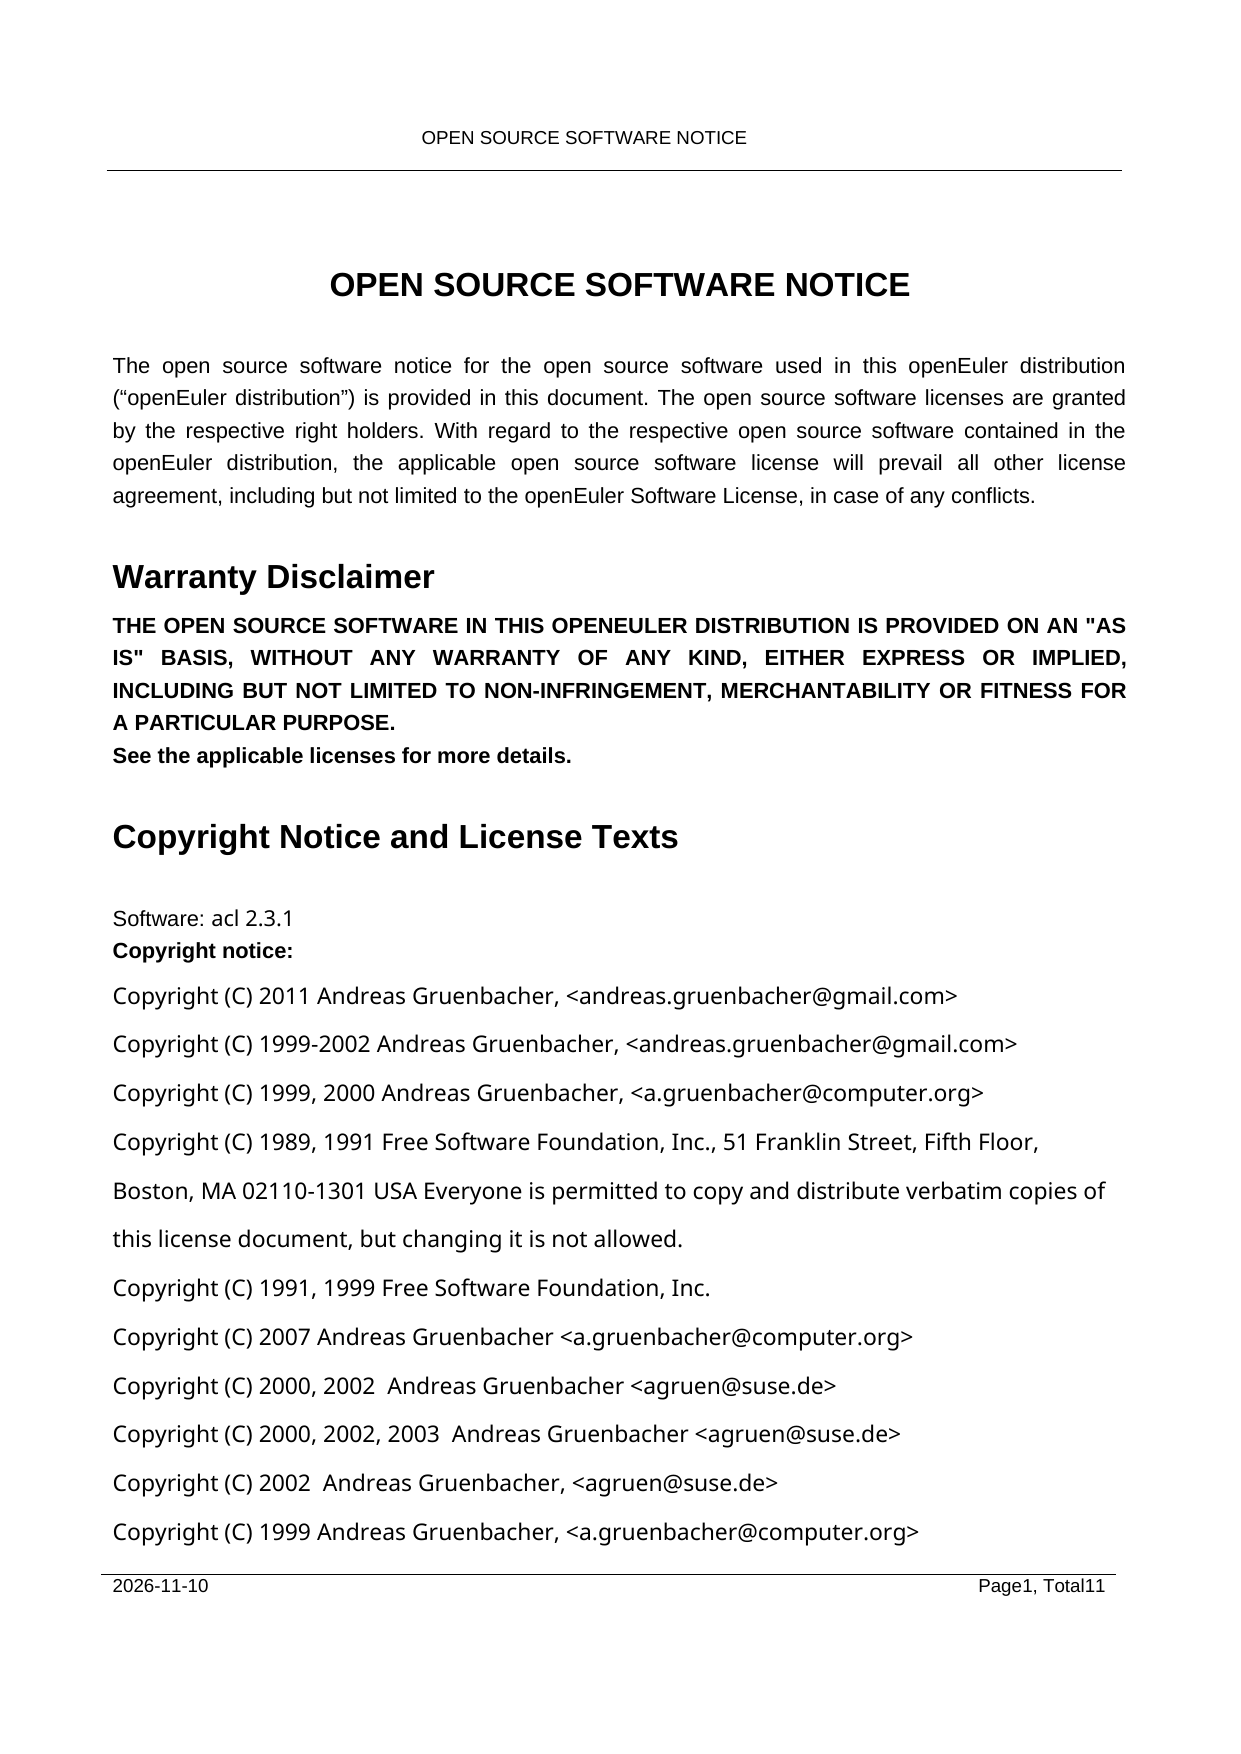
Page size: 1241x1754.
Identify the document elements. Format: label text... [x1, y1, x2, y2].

text Copyright notice: [112, 934, 1128, 966]
text Warranty Disclaimer [112, 544, 1128, 609]
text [112, 979, 1128, 1548]
text Software: acl 2.3.1 [112, 901, 1128, 934]
text THE OPEN SOURCE SOFTWARE IN THIS OPENEULER DISTRIBUTION IS PROVIDED ON AN "AS IS" BASIS, WITHOUT ANY WARRANTY OF ANY KIND, EITHER EXPRESS OR IMPLIED, INCLUDING BUT NOT LIMITED TO NON-INFRINGEMENT, MERCHANTABILITY OR FITNESS FOR A PARTICULAR PURPOSE. See the applicable licenses for more details. [112, 609, 1128, 771]
text OPEN SOURCE SOFTWARE NOTICE [112, 251, 1128, 316]
text Copyright Notice and License Texts [112, 804, 1128, 869]
text The open source software notice for the open source software used in this openEuler distribution (“openEuler distribution”) is provided in this document. The open source software licenses are granted by the respective right holders. With regard to the respective open source software contained in the openEuler distribution, the applicable open source software license will prevail all other license agreement, including but not limited to the openEuler Software License, in case of any conflicts. [112, 349, 1128, 511]
